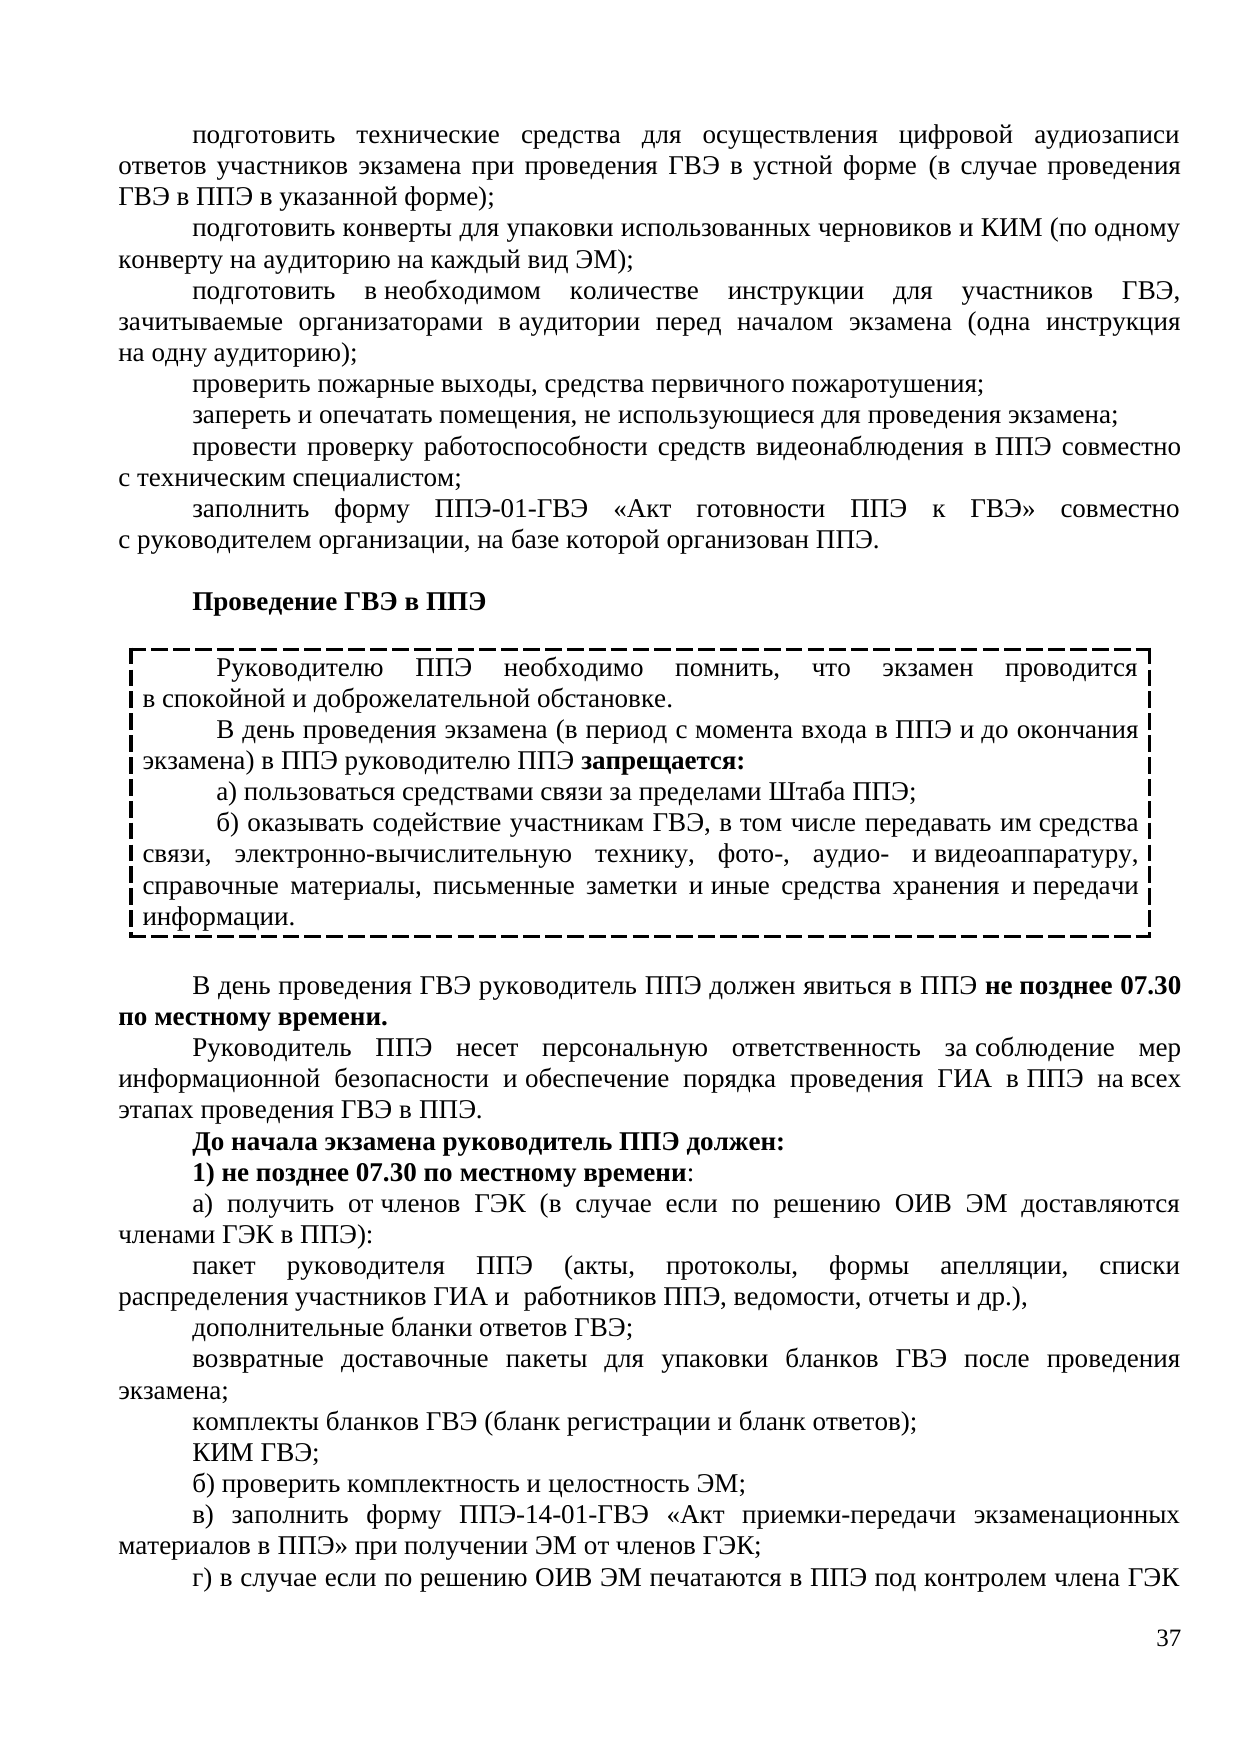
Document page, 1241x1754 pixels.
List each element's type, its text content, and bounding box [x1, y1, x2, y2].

table_header Руководителю ППЭ необходимо помнить, что экзамен проводится в спокойной и доброжелательной обстановке. В день проведения экзамена (в период с момента входа в ППЭ и до окончания экзамена) в ППЭ руководителю ППЭ запрещается: а) пользоваться средствами связи за пределами Штаба ППЭ; б) оказывать содействие участникам ГВЭ, в том числе передавать им средства связи, электронно-вычислительную технику, фото-, аудио- и видеоаппаратуру, справочные материалы, письменные заметки и иные средства хранения и передачи информации. [131, 648, 1150, 934]
text До начала экзамена руководитель ППЭ должен: [118, 1124, 1181, 1156]
text Руководитель ППЭ несет персональную ответственность за соблюдение мер информационной безопасности и обеспечение порядка проведения ГИА в ППЭ на всех этапах проведения ГВЭ в ППЭ. [118, 1031, 1181, 1124]
text заполнить форму ППЭ-01-ГВЭ «Акт готовности ППЭ к ГВЭ» совместно с руководителем организации, на базе которой организован ППЭ. [118, 492, 1181, 554]
text б) проверить комплектность и целостность ЭМ; [118, 1467, 1181, 1498]
text подготовить технические средства для осуществления цифровой аудиозаписи ответов участников экзамена при проведения ГВЭ в устной форме (в случае проведения ГВЭ в ППЭ в указанной форме); [118, 118, 1181, 212]
text запереть и опечатать помещения, не использующиеся для проведения экзамена; [118, 398, 1181, 429]
text Проведение ГВЭ в ППЭ [118, 585, 1181, 616]
text комплекты бланков ГВЭ (бланк регистрации и бланк ответов); [118, 1405, 1181, 1436]
text возвратные доставочные пакеты для упаковки бланков ГВЭ после проведения экзамена; [118, 1343, 1181, 1405]
text КИМ ГВЭ; [118, 1436, 1181, 1467]
text пакет руководителя ППЭ (акты, протоколы, формы апелляции, списки распределения участников ГИА и работников ППЭ, ведомости, отчеты и др.), [118, 1249, 1181, 1311]
text 1) не позднее 07.30 по местному времени: [118, 1156, 1181, 1187]
text дополнительные бланки ответов ГВЭ; [118, 1311, 1181, 1343]
text в) заполнить форму ППЭ-14-01-ГВЭ «Акт приемки-передачи экзаменационных материалов в ППЭ» при получении ЭМ от членов ГЭК; [118, 1498, 1181, 1561]
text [118, 1561, 1181, 1592]
text подготовить конверты для упаковки использованных черновиков и КИМ (по одному конверту на аудиторию на каждый вид ЭМ); [118, 212, 1181, 274]
text а) получить от членов ГЭК (в случае если по решению ОИВ ЭМ доставляются членами ГЭК в ППЭ): [118, 1187, 1181, 1249]
text В день проведения ГВЭ руководитель ППЭ должен явиться в ППЭ не позднее 07.30 по местному времени. [118, 969, 1181, 1031]
text подготовить в необходимом количестве инструкции для участников ГВЭ, зачитываемые организаторами в аудитории перед началом экзамена (одна инструкция на одну аудиторию); [118, 274, 1181, 367]
text проверить пожарные выходы, средства первичного пожаротушения; [118, 367, 1181, 398]
text провести проверку работоспособности средств видеонаблюдения в ППЭ совместно с техническим специалистом; [118, 429, 1181, 492]
